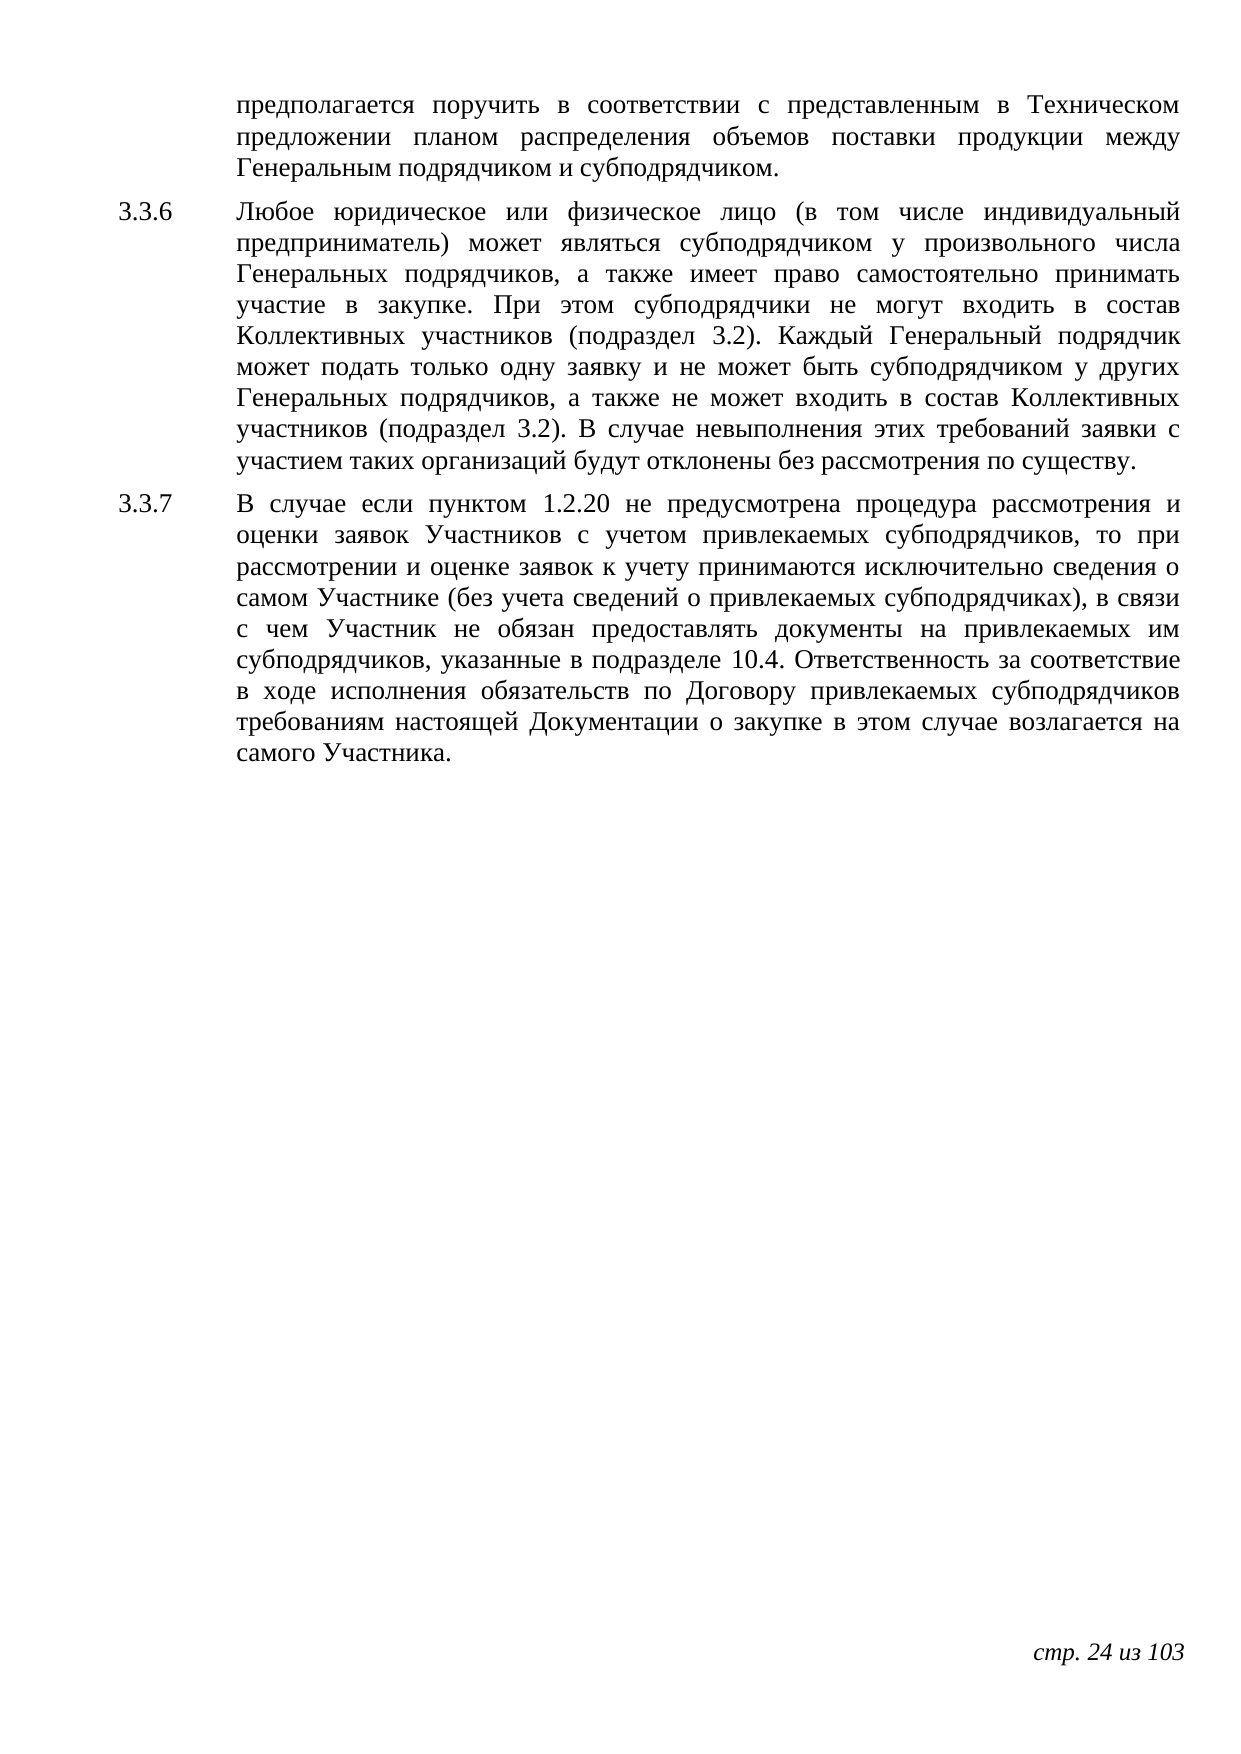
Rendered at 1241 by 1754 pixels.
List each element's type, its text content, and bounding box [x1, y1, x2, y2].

text В случае если пунктом 1.2.20 не предусмотрена процедура рассмотрения и оценки заявок Участников с учетом привлекаемых субподрядчиков, то при рассмотрении и оценке заявок к учету принимаются исключительно сведения о самом Участнике (без учета сведений о привлекаемых субподрядчиках), в связи с чем Участник не обязан предоставлять документы на привлекаемых им субподрядчиков, указанные в подразделе 10.4. Ответственность за соответствие в ходе исполнения обязательств по Договору привлекаемых субподрядчиков требованиям настоящей Документации о закупке в этом случае возлагается на самого Участника. [118, 487, 1181, 768]
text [118, 89, 1181, 182]
text Любое юридическое или физическое лицо (в том числе индивидуальный предприниматель) может являться субподрядчиком у произвольного числа Генеральных подрядчиков, а также имеет право самостоятельно принимать участие в закупке. При этом субподрядчики не могут входить в состав Коллективных участников (подраздел 3.2). Каждый Генеральный подрядчик может подать только одну заявку и не может быть субподрядчиком у других Генеральных подрядчиков, а также не может входить в состав Коллективных участников (подраздел 3.2). В случае невыполнения этих требований заявки с участием таких организаций будут отклонены без рассмотрения по существу. [118, 194, 1181, 475]
